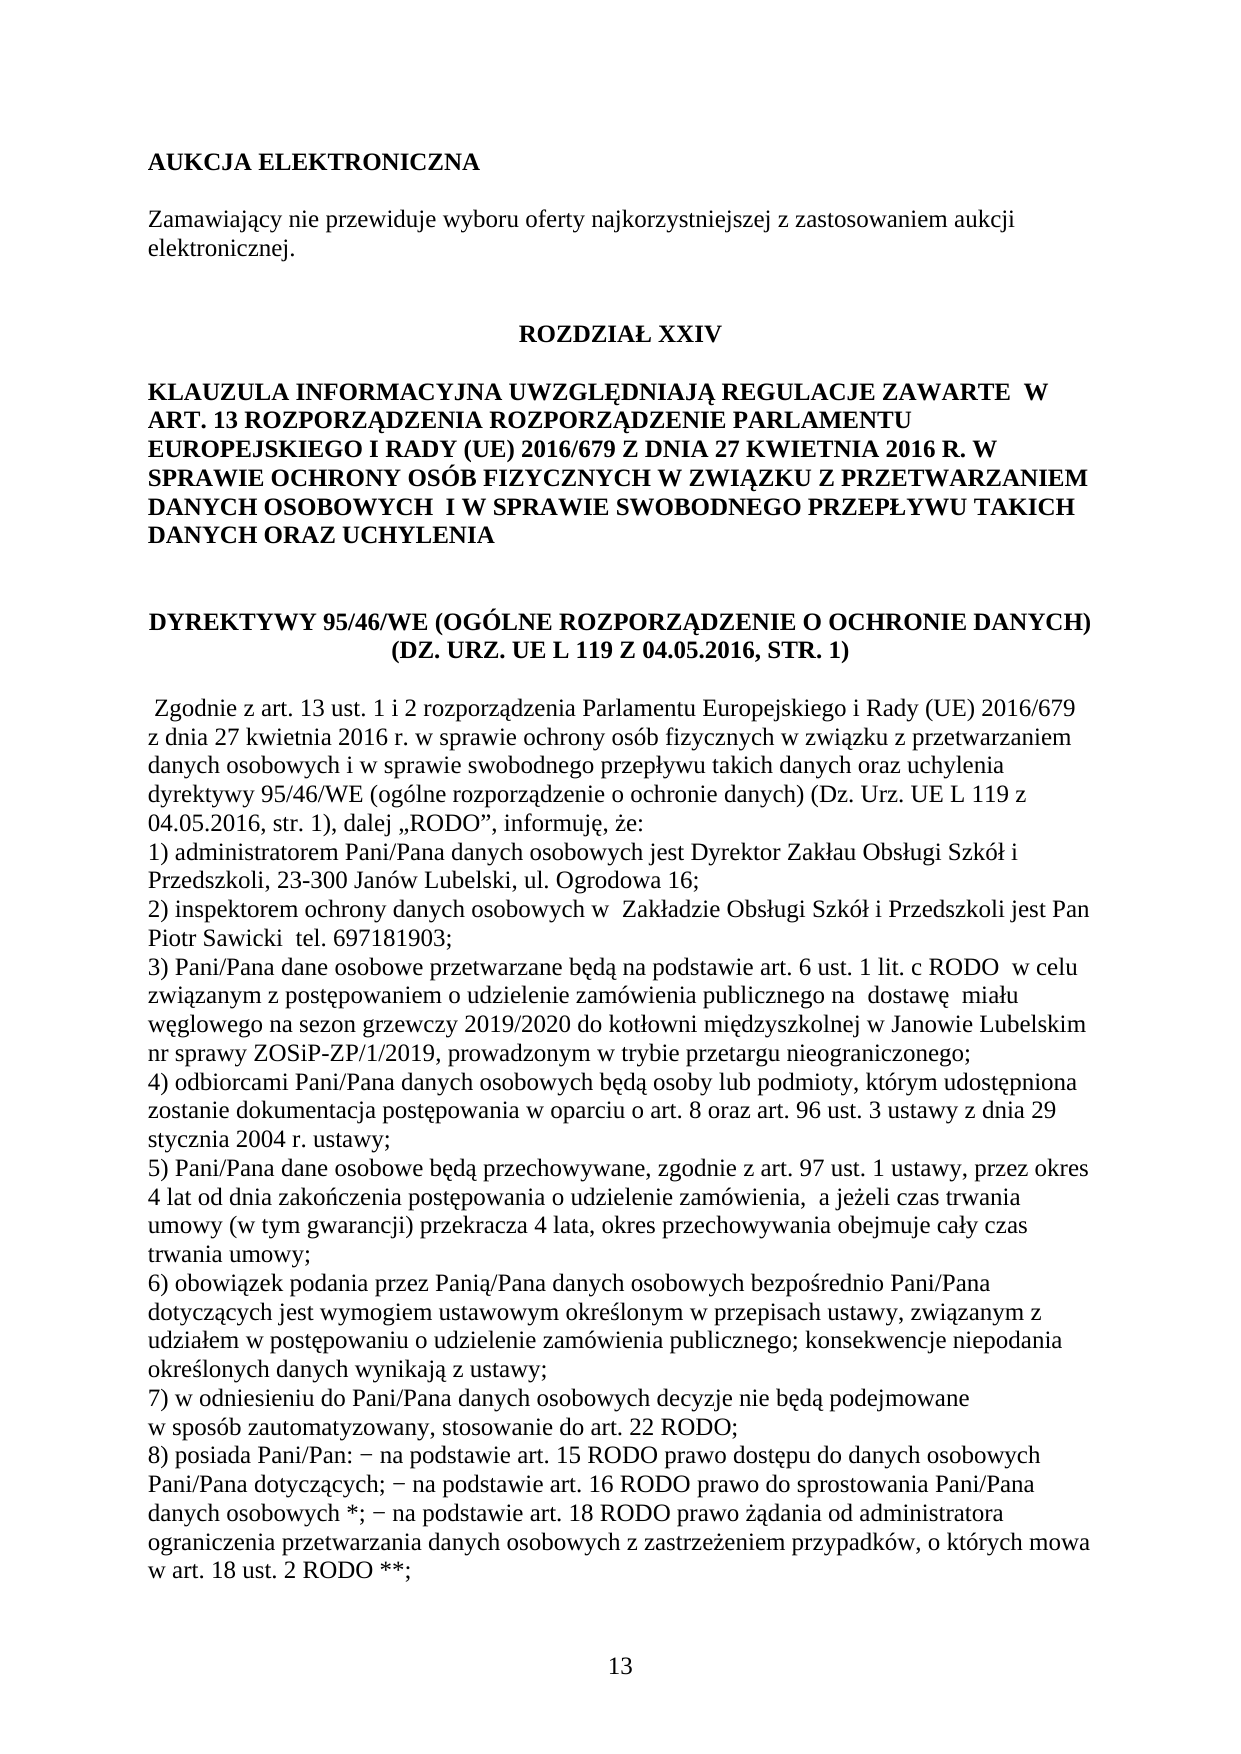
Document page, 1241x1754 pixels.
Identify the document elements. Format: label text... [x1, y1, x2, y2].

text 3) Pani/Pana dane osobowe przetwarzane będą na podstawie art. 6 ust. 1 lit. c RODO w celu związanym z postępowaniem o udzielenie zamówienia publicznego na dostawę miału węglowego na sezon grzewczy 2019/2020 do kotłowni międzyszkolnej w Janowie Lubelskim nr sprawy ZOSiP-ZP/1/2019, prowadzonym w trybie przetargu nieograniczonego; [148, 952, 1092, 1067]
text ROZDZIAŁ XXIV [148, 319, 1092, 348]
text DYREKTYWY 95/46/WE (OGÓLNE ROZPORZĄDZENIE O OCHRONIE DANYCH) (DZ. URZ. UE L 119 Z 04.05.2016, STR. 1) [148, 607, 1092, 664]
text 1) administratorem Pani/Pana danych osobowych jest Dyrektor Zakłau Obsługi Szkół i Przedszkoli, 23-300 Janów Lubelski, ul. Ogrodowa 16; [148, 837, 1092, 894]
text 6) obowiązek podania przez Panią/Pana danych osobowych bezpośrednio Pani/Pana dotyczących jest wymogiem ustawowym określonym w przepisach ustawy, związanym z udziałem w postępowaniu o udzielenie zamówienia publicznego; konsekwencje niepodania określonych danych wynikają z ustawy; [148, 1268, 1092, 1383]
text 8) posiada Pani/Pan: − na podstawie art. 15 RODO prawo dostępu do danych osobowych Pani/Pana dotyczących; − na podstawie art. 16 RODO prawo do sprostowania Pani/Pana danych osobowych *; − na podstawie art. 18 RODO prawo żądania od administratora ograniczenia przetwarzania danych osobowych z zastrzeżeniem przypadków, o których mowa w art. 18 ust. 2 RODO **; [148, 1441, 1092, 1584]
text 2) inspektorem ochrony danych osobowych w Zakładzie Obsługi Szkół i Przedszkoli jest Pan Piotr Sawicki tel. 697181903; [148, 894, 1092, 952]
text AUKCJA ELEKTRONICZNA [148, 147, 1092, 176]
text Zgodnie z art. 13 ust. 1 i 2 rozporządzenia Parlamentu Europejskiego i Rady (UE) 2016/679 z dnia 27 kwietnia 2016 r. w sprawie ochrony osób fizycznych w związku z przetwarzaniem danych osobowych i w sprawie swobodnego przepływu takich danych oraz uchylenia dyrektywy 95/46/WE (ogólne rozporządzenie o ochronie danych) (Dz. Urz. UE L 119 z 04.05.2016, str. 1), dalej „RODO”, informuję, że: [148, 693, 1092, 837]
text Zamawiający nie przewiduje wyboru oferty najkorzystniejszej z zastosowaniem aukcji elektronicznej. [148, 204, 1092, 262]
text 4) odbiorcami Pani/Pana danych osobowych będą osoby lub podmioty, którym udostępniona zostanie dokumentacja postępowania w oparciu o art. 8 oraz art. 96 ust. 3 ustawy z dnia 29 stycznia 2004 r. ustawy; [148, 1067, 1092, 1153]
text KLAUZULA INFORMACYJNA UWZGLĘDNIAJĄ REGULACJE ZAWARTE W ART. 13 ROZPORZĄDZENIA ROZPORZĄDZENIE PARLAMENTU EUROPEJSKIEGO I RADY (UE) 2016/679 Z DNIA 27 KWIETNIA 2016 R. W SPRAWIE OCHRONY OSÓB FIZYCZNYCH W ZWIĄZKU Z PRZETWARZANIEM DANYCH OSOBOWYCH I W SPRAWIE SWOBODNEGO PRZEPŁYWU TAKICH DANYCH ORAZ UCHYLENIA [148, 377, 1092, 549]
text 5) Pani/Pana dane osobowe będą przechowywane, zgodnie z art. 97 ust. 1 ustawy, przez okres 4 lat od dnia zakończenia postępowania o udzielenie zamówienia, a jeżeli czas trwania umowy (w tym gwarancji) przekracza 4 lata, okres przechowywania obejmuje cały czas trwania umowy; [148, 1153, 1092, 1268]
text 7) w odniesieniu do Pani/Pana danych osobowych decyzje nie będą podejmowane w sposób zautomatyzowany, stosowanie do art. 22 RODO; [148, 1383, 1092, 1441]
